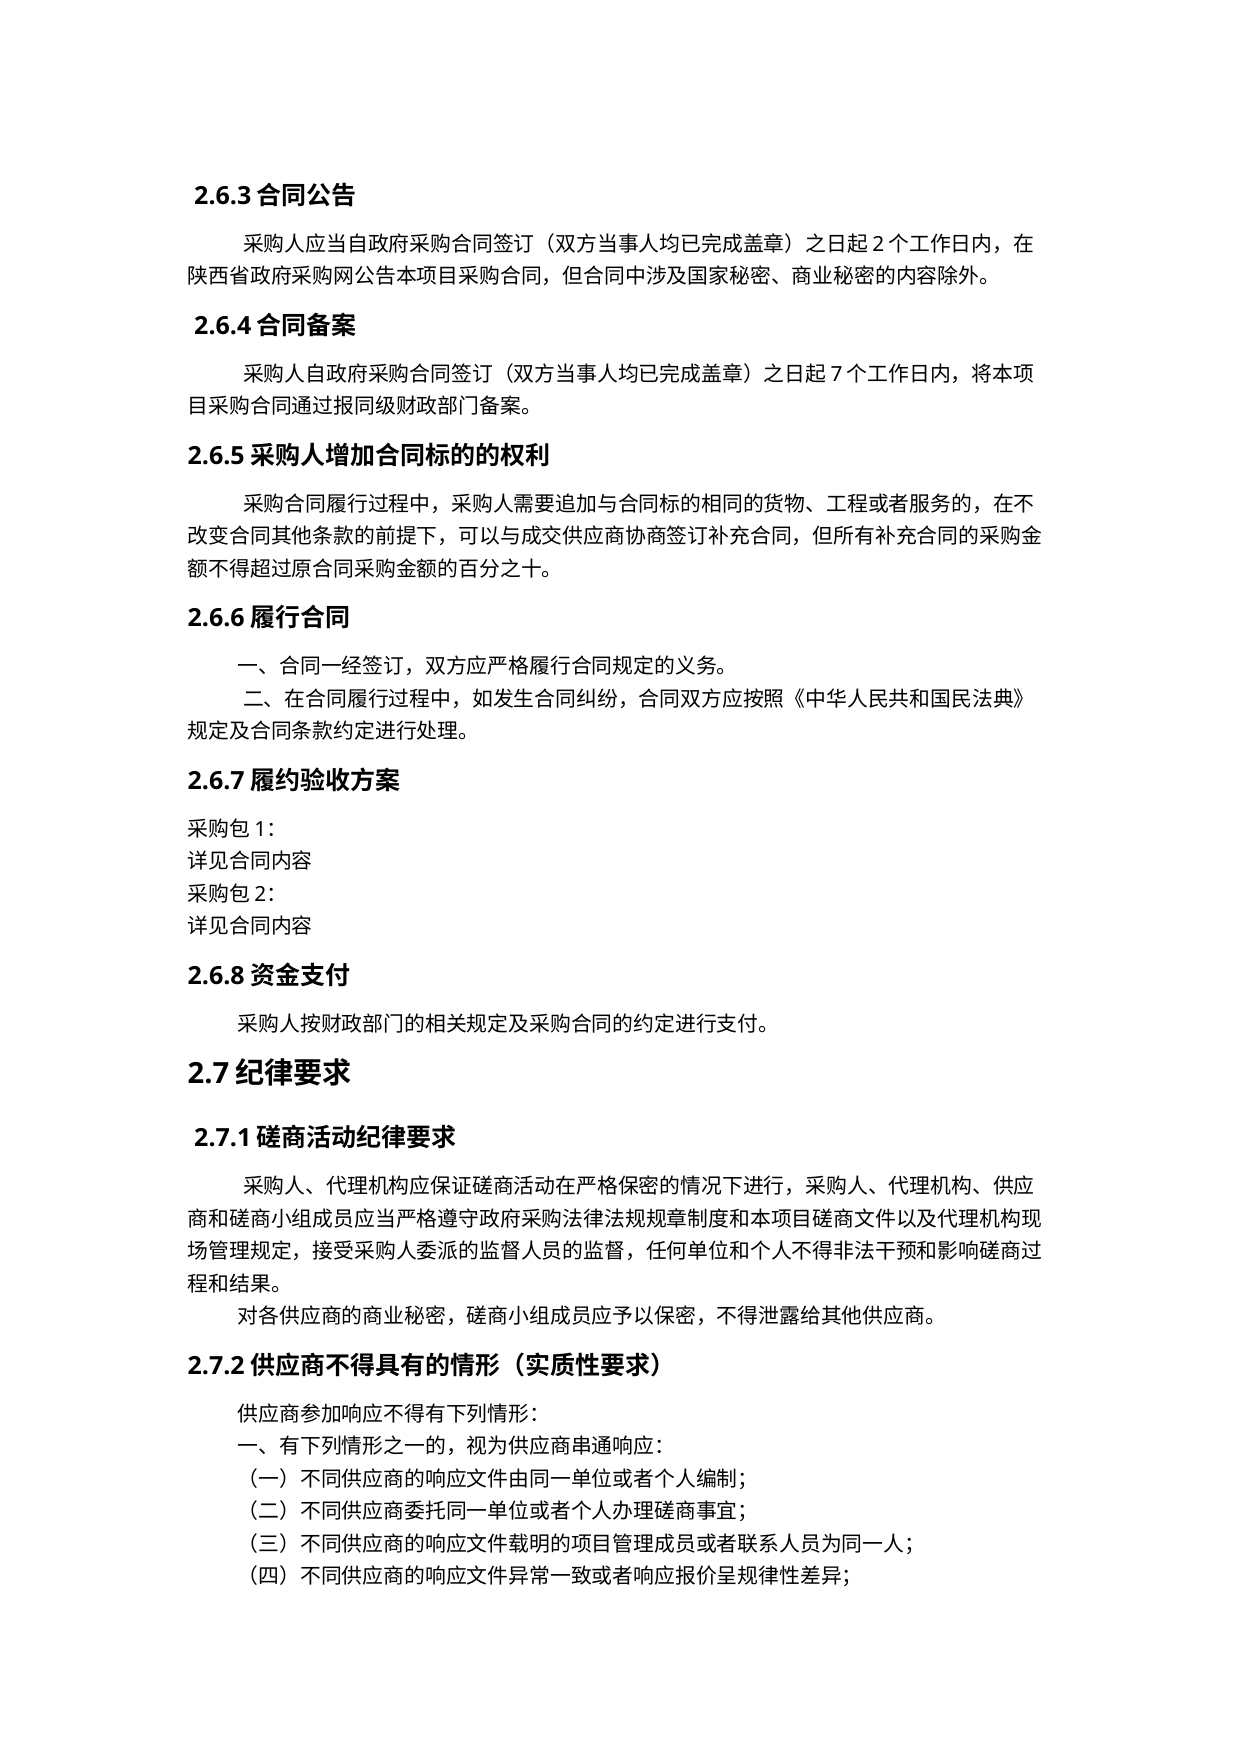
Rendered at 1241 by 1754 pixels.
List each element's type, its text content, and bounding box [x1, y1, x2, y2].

text 采购人自政府采购合同签订（双方当事人均已完成盖章）之日起7个工作日内，将本项目采购合同通过报同级财政部门备案。 [187, 357, 1053, 422]
text 采购人应当自政府采购合同签订（双方当事人均已完成盖章）之日起2个工作日内，在陕西省政府采购网公告本项目采购合同，但合同中涉及国家秘密、商业秘密的内容除外。 [187, 227, 1053, 292]
text 采购包2： [187, 877, 1053, 909]
text 2.6.8资金支付 [187, 942, 1053, 1007]
text 2.7纪律要求 [187, 1039, 1053, 1104]
text （四）不同供应商的响应文件异常一致或者响应报价呈规律性差异； [187, 1559, 1053, 1592]
text 2.6.4合同备案 [187, 292, 1053, 357]
text 采购合同履行过程中，采购人需要追加与合同标的相同的货物、工程或者服务的，在不改变合同其他条款的前提下，可以与成交供应商协商签订补充合同，但所有补充合同的采购金额不得超过原合同采购金额的百分之十。 [187, 487, 1053, 584]
text 一、合同一经签订，双方应严格履行合同规定的义务。 [187, 649, 1053, 682]
text 详见合同内容 [187, 844, 1053, 877]
text （二）不同供应商委托同一单位或者个人办理磋商事宜； [187, 1494, 1053, 1527]
text 2.6.7履约验收方案 [187, 747, 1053, 812]
text 详见合同内容 [187, 909, 1053, 942]
text 采购人、代理机构应保证磋商活动在严格保密的情况下进行，采购人、代理机构、供应商和磋商小组成员应当严格遵守政府采购法律法规规章制度和本项目磋商文件以及代理机构现场管理规定，接受采购人委派的监督人员的监督，任何单位和个人不得非法干预和影响磋商过程和结果。 [187, 1169, 1053, 1299]
text 2.6.5采购人增加合同标的的权利 [187, 422, 1053, 487]
text 对各供应商的商业秘密，磋商小组成员应予以保密，不得泄露给其他供应商。 [187, 1299, 1053, 1332]
text 二、在合同履行过程中，如发生合同纠纷，合同双方应按照《中华人民共和国民法典》规定及合同条款约定进行处理。 [187, 682, 1053, 747]
text 采购包1： [187, 812, 1053, 844]
text 2.6.3合同公告 [187, 162, 1053, 227]
text （三）不同供应商的响应文件载明的项目管理成员或者联系人员为同一人； [187, 1527, 1053, 1559]
text 采购人按财政部门的相关规定及采购合同的约定进行支付。 [187, 1007, 1053, 1039]
text 一、有下列情形之一的，视为供应商串通响应： [187, 1429, 1053, 1462]
text 2.7.1磋商活动纪律要求 [187, 1104, 1053, 1169]
text 2.6.6履行合同 [187, 584, 1053, 649]
text 2.7.2供应商不得具有的情形（实质性要求） [187, 1332, 1053, 1397]
text （一）不同供应商的响应文件由同一单位或者个人编制； [187, 1462, 1053, 1494]
text 供应商参加响应不得有下列情形： [187, 1397, 1053, 1429]
